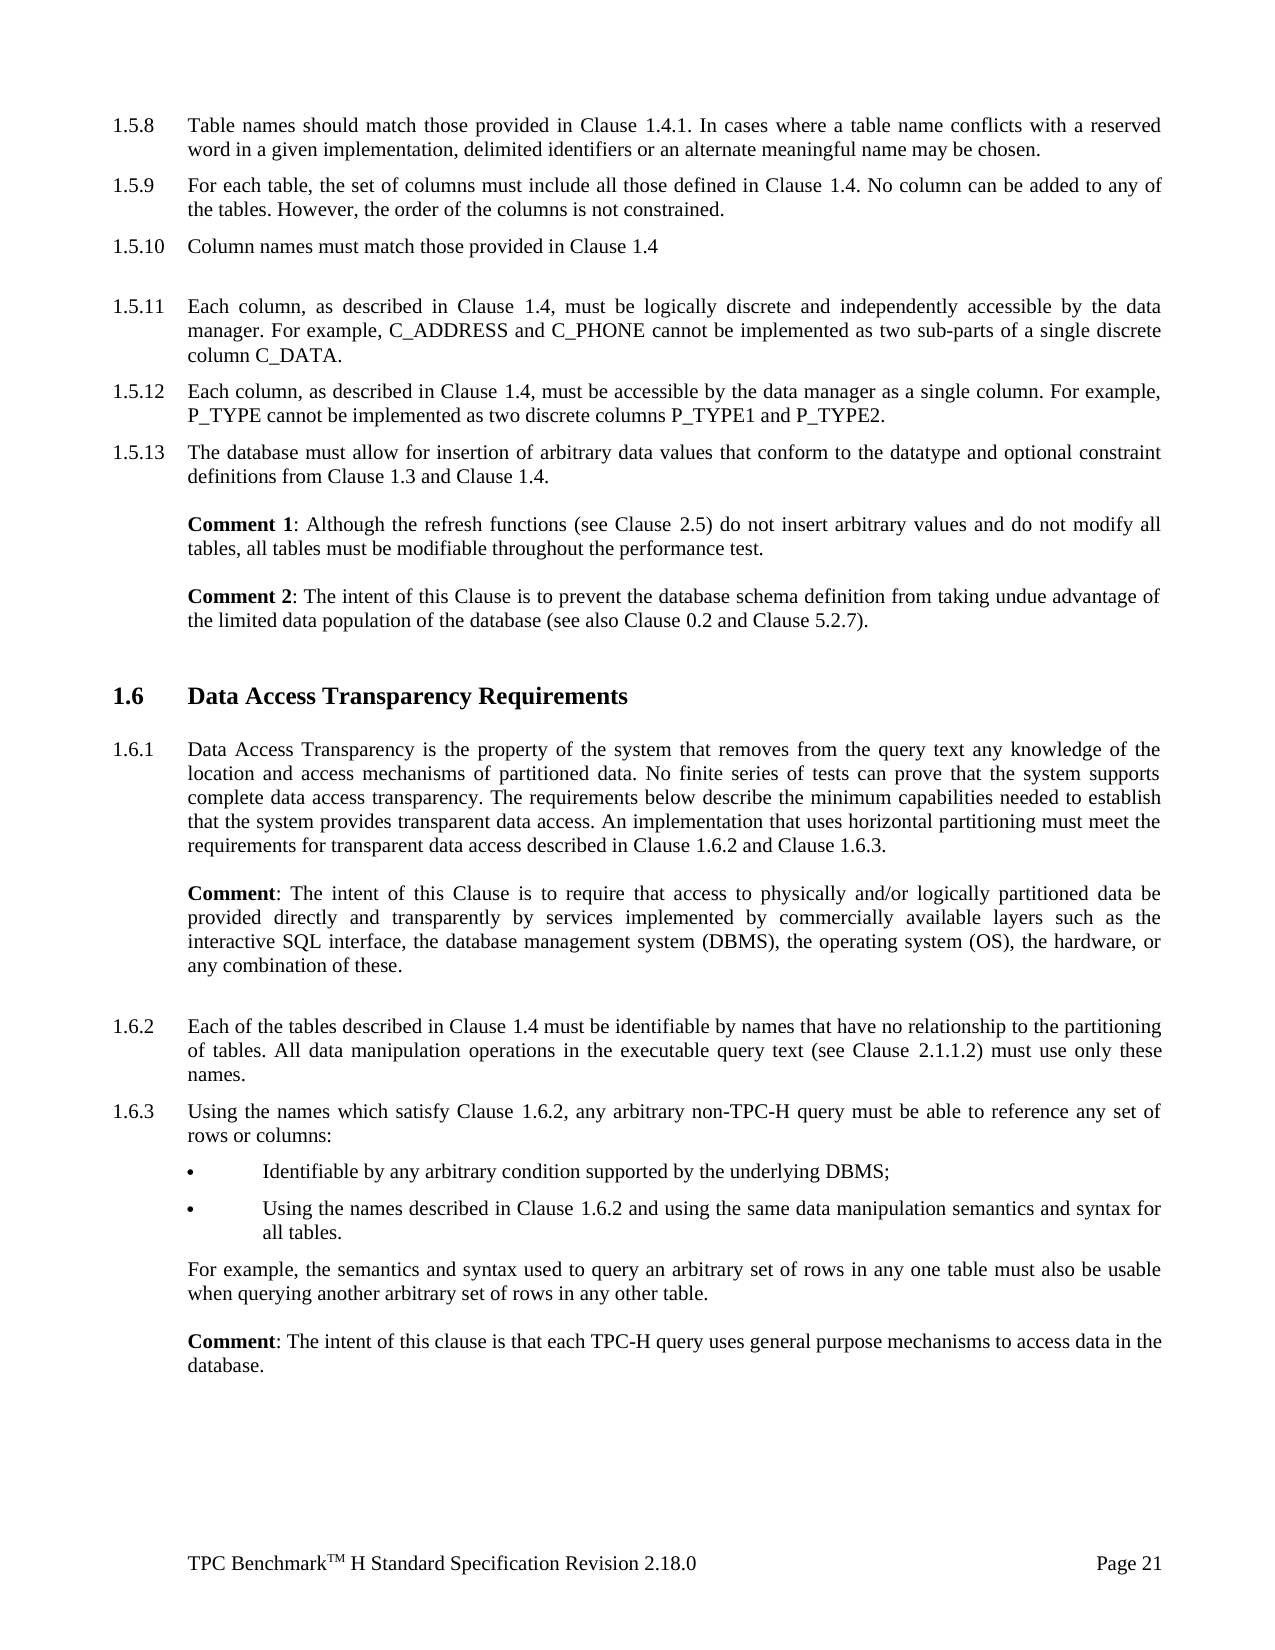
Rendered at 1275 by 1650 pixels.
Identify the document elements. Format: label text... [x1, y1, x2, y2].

text Comment: The intent of this Clause is to require that access to physically and/or logically partitioned data be provided directly and transparently by services implemented by commercially available layers such as the interactive SQL interface, the database management system (DBMS), the operating system (OS), the hardware, or any combination of these. [187, 881, 1162, 977]
text Comment 2: The intent of this Clause is to prevent the database schema definition from taking undue advantage of the limited data population of the database (see also Clause 0.2 and Clause 5.2.7). [187, 584, 1162, 632]
subtitle The database must allow for insertion of arbitrary data values that conform to the datatype and optional constraint definitions from Clause 1.3 and Clause 1.4. [112, 440, 1162, 488]
subtitle Each column, as described in Clause 1.4, must be logically discrete and independently accessible by the data manager. For example, C_ADDRESS and C_PHONE cannot be implemented as two sub-parts of a single discrete column C_DATA. [112, 294, 1162, 367]
text Identifiable by any arbitrary condition supported by the underlying DBMS; [187, 1159, 1162, 1183]
subtitle Each column, as described in Clause 1.4, must be accessible by the data manager as a single column. For example, P_TYPE cannot be implemented as two discrete columns P_TYPE1 and P_TYPE2. [112, 379, 1162, 427]
text Comment 1: Although the refresh functions (see Clause 2.5) do not insert arbitrary values and do not modify all tables, all tables must be modifiable throughout the performance test. [187, 512, 1162, 560]
subtitle Data Access Transparency Requirements [112, 681, 1162, 710]
subtitle Column names must match those provided in Clause 1.4 [112, 234, 1162, 258]
text Comment: The intent of this clause is that each TPC-H query uses general purpose mechanisms to access data in the database. [187, 1329, 1162, 1377]
text For example, the semantics and syntax used to query an arbitrary set of rows in any one table must also be usable when querying another arbitrary set of rows in any other table. [187, 1257, 1162, 1305]
subtitle Each of the tables described in Clause 1.4 must be identifiable by names that have no relationship to the partitioning of tables. All data manipulation operations in the executable query text (see Clause 2.1.1.2) must use only these names. [112, 1014, 1162, 1086]
subtitle Data Access Transparency is the property of the system that removes from the query text any knowledge of the location and access mechanisms of partitioned data. No finite series of tests can prove that the system supports complete data access transparency. The requirements below describe the minimum capabilities needed to establish that the system provides transparent data access. An implementation that uses horizontal partitioning must meet the requirements for transparent data access described in Clause 1.6.2 and Clause 1.6.3. [112, 737, 1162, 857]
subtitle Using the names which satisfy Clause 1.6.2, any arbitrary non-TPC-H query must be able to reference any set of rows or columns: [112, 1099, 1162, 1147]
subtitle For each table, the set of columns must include all those defined in Clause 1.4. No column can be added to any of the tables. However, the order of the columns is not constrained. [112, 173, 1162, 221]
text Using the names described in Clause 1.6.2 and using the same data manipulation semantics and syntax for all tables. [187, 1196, 1162, 1244]
subtitle Table names should match those provided in Clause 1.4.1. In cases where a table name conflicts with a reserved word in a given implementation, delimited identifiers or an alternate meaningful name may be chosen. [112, 112, 1162, 161]
